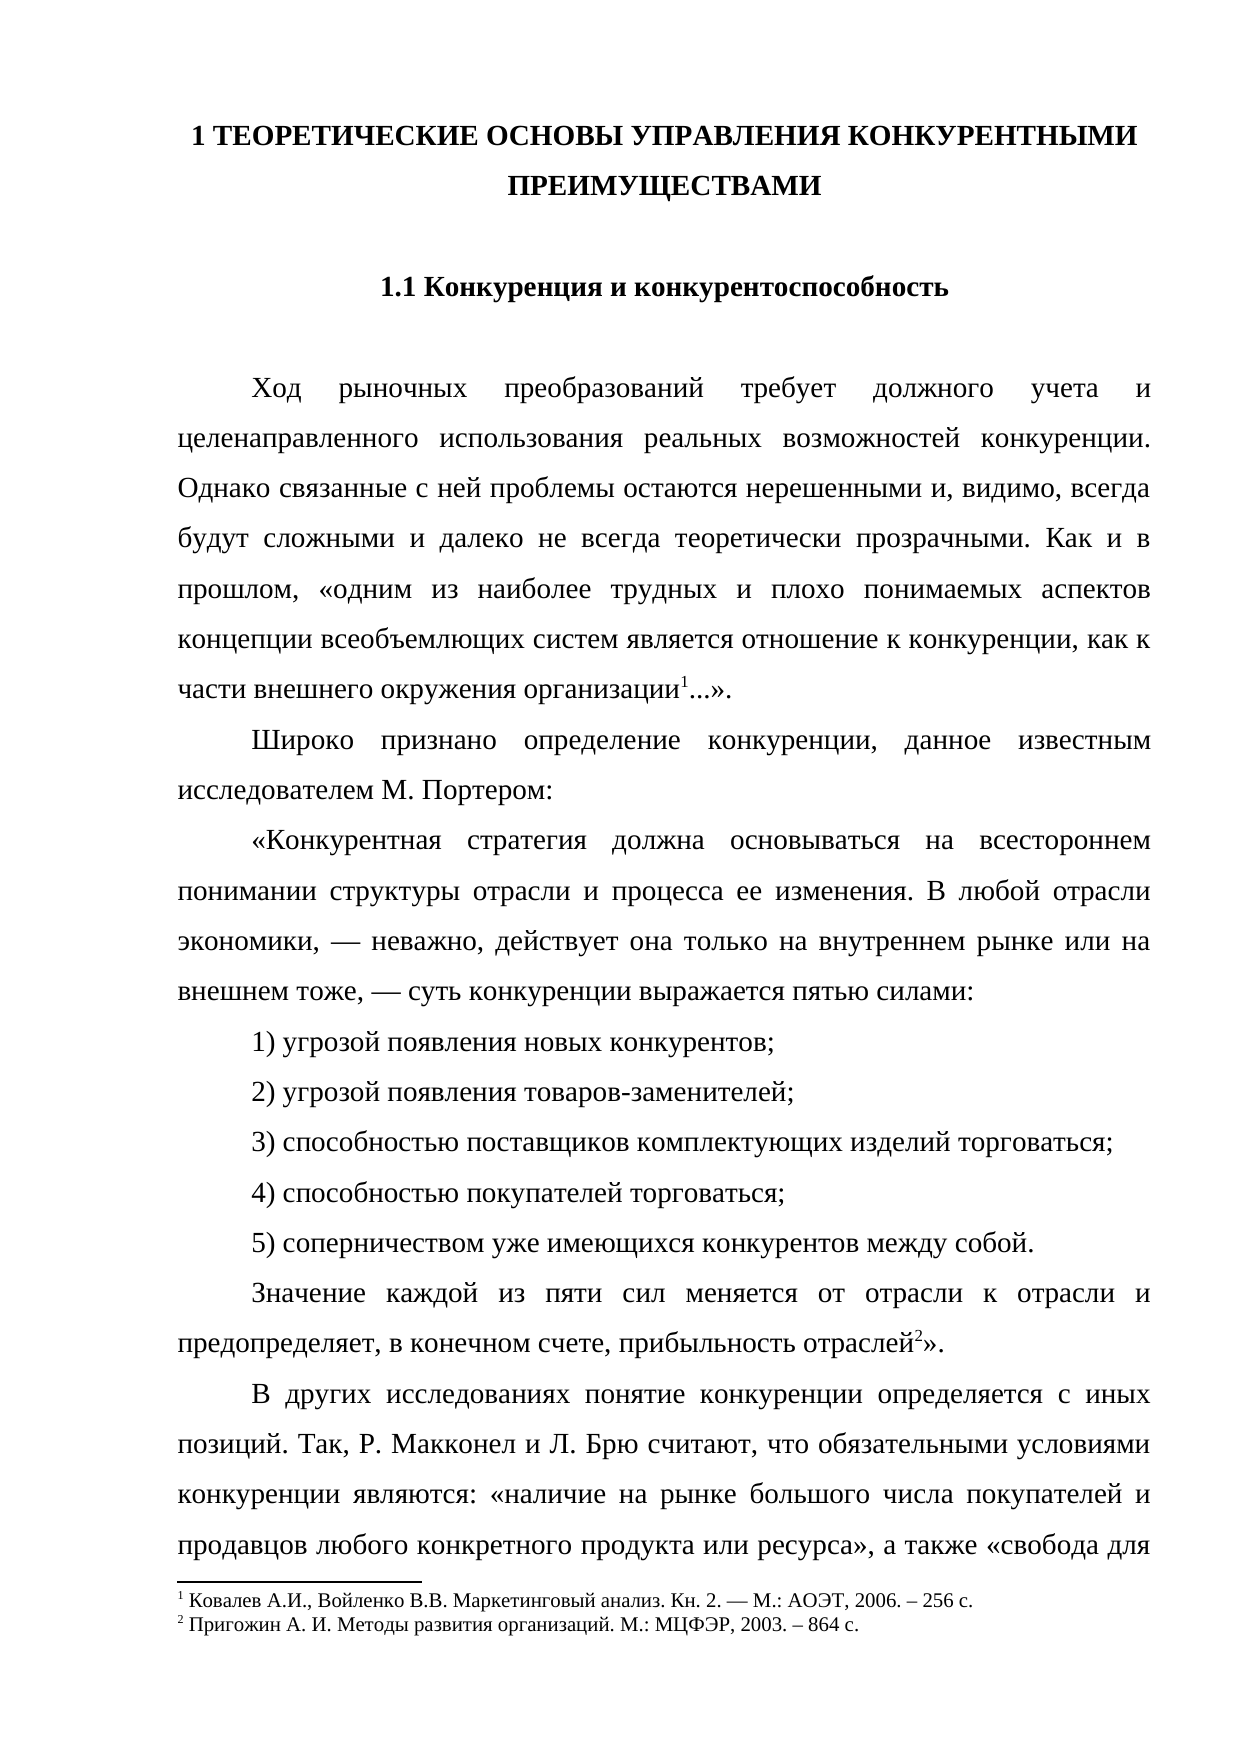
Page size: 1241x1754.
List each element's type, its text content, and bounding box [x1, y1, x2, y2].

text 1) угрозой появления новых конкурентов; [177, 1024, 1152, 1057]
text Ход рыночных преобразований требует должного учета и целенаправленного использования реальных возможностей конкуренции. Однако связанные с ней проблемы остаются нерешенными и, видимо, всегда будут сложными и далеко не всегда теоретически прозрачными. Как и в прошлом, «одним из наиболее трудных и плохо понимаемых аспектов концепции всеобъемлющих систем является отношение к конкуренции, как к части внешнего окружения организации...». [177, 370, 1152, 705]
text 1.1 Конкуренция и конкурентоспособность [177, 269, 1152, 303]
text 3) способностью поставщиков комплектующих изделий торговаться; [177, 1124, 1152, 1158]
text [177, 1376, 1152, 1560]
text «Конкурентная стратегия должна основываться на всестороннем понимании структуры отрасли и процесса ее изменения. В любой отрасли экономики, — неважно, действует она только на внутреннем рынке или на внешнем тоже, — суть конкуренции выражается пятью силами: [177, 822, 1152, 1007]
text Широко признано определение конкуренции, данное известным исследователем М. Портером: [177, 722, 1152, 806]
text 1 Теоретические основы управления конкурентными преимуществами [177, 118, 1152, 202]
text Значение каждой из пяти сил меняется от отрасли к отрасли и предопределяет, в конечном счете, прибыльность отраслей». [177, 1275, 1152, 1359]
text 2) угрозой появления товаров-заменителей; [177, 1074, 1152, 1108]
text 5) соперничеством уже имеющихся конкурентов между собой. [177, 1225, 1152, 1258]
text 4) способностью покупателей торговаться; [177, 1175, 1152, 1208]
